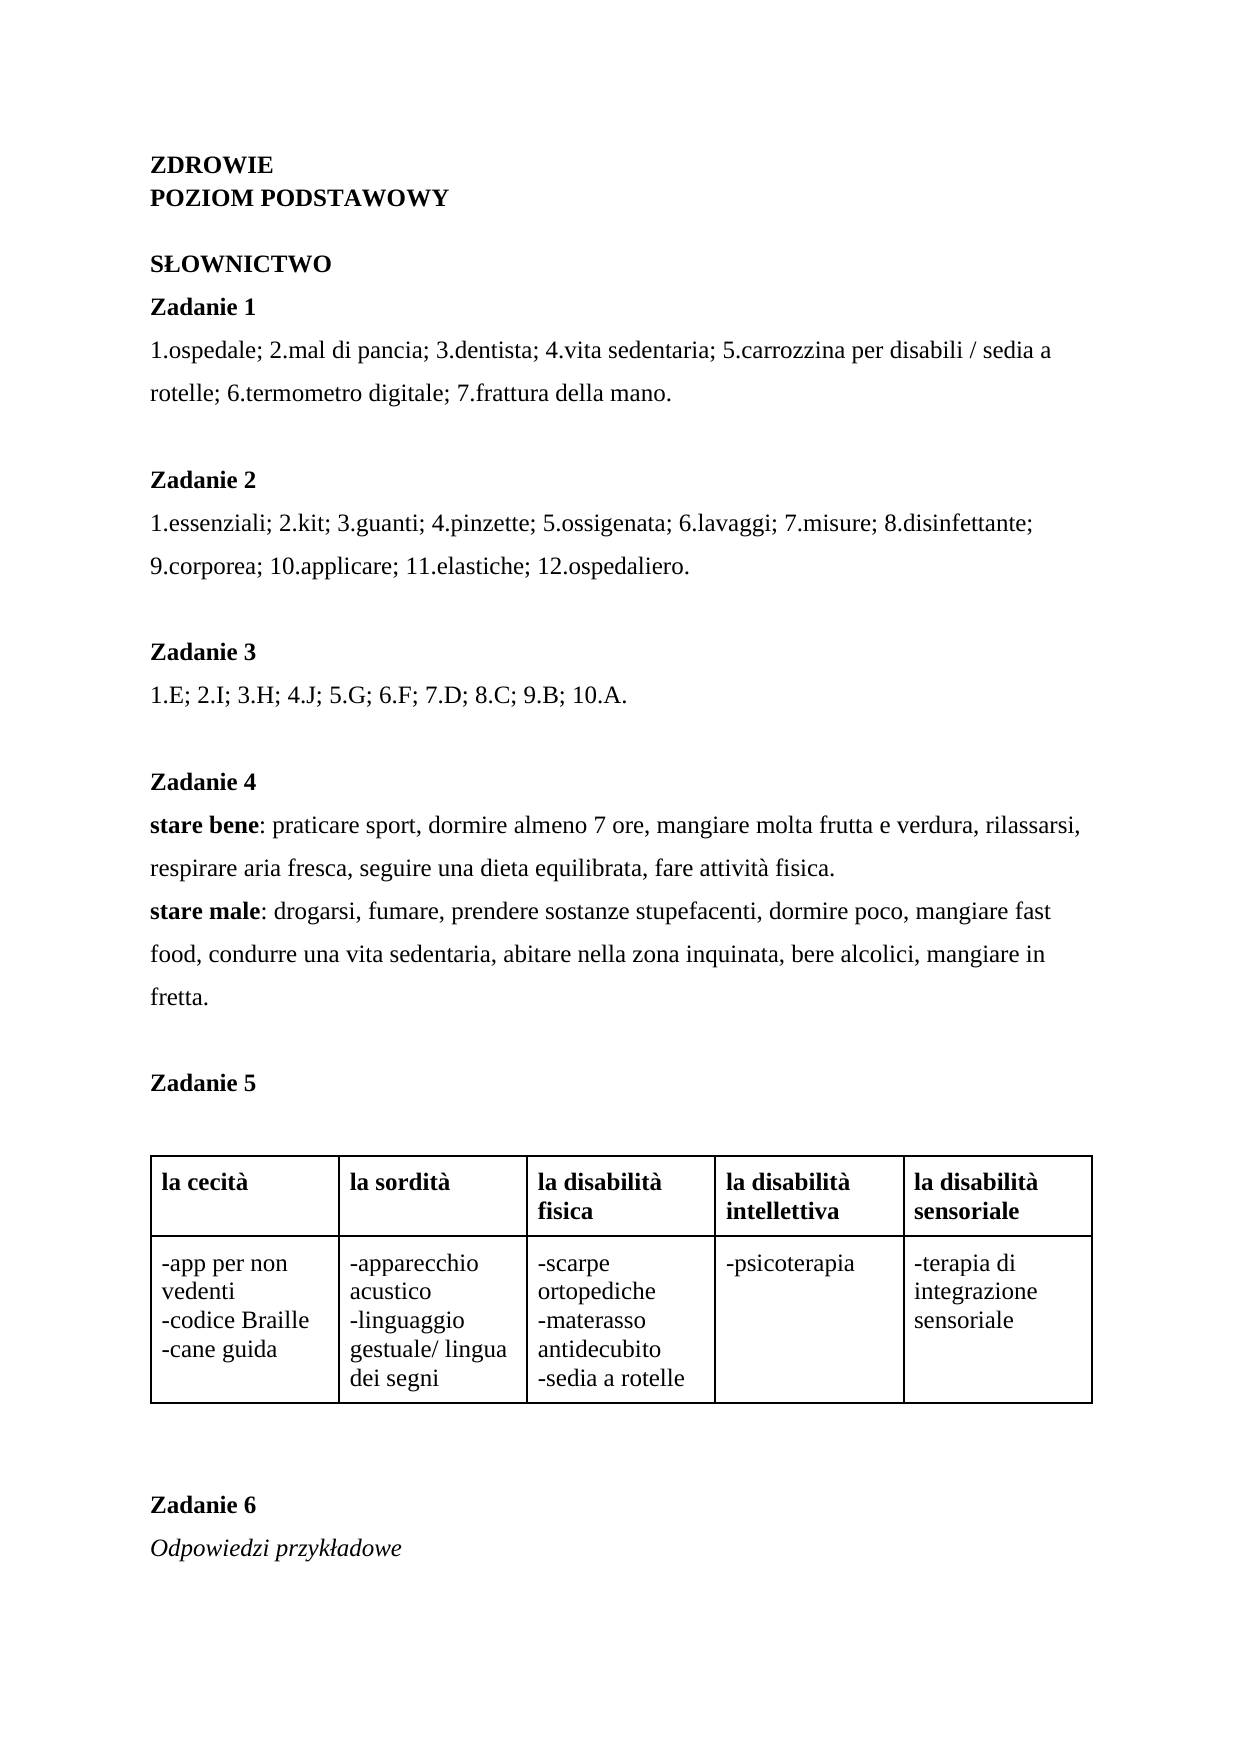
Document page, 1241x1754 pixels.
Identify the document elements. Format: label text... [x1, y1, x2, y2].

text 1.ospedale; 2.mal di pancia; 3.dentista; 4.vita sedentaria; 5.carrozzina per disabili / sedia a rotelle; 6.termometro digitale; 7.frattura della mano. [150, 335, 1090, 407]
text Zadanie 2 [150, 465, 1090, 493]
text SŁOWNICTWO [150, 249, 1090, 278]
text 1.E; 2.I; 3.H; 4.J; 5.G; 6.F; 7.D; 8.C; 9.B; 10.A. [150, 680, 1090, 709]
text 1.essenziali; 2.kit; 3.guanti; 4.pinzette; 5.ossigenata; 6.lavaggi; 7.misure; 8.disinfettante; 9.corporea; 10.applicare; 11.elastiche; 12.ospedaliero. [150, 508, 1090, 580]
table_cell -app per non vedenti -codice Braille -cane guida [152, 1237, 338, 1402]
table_header la sordità [340, 1157, 526, 1235]
text Zadanie 3 [150, 637, 1090, 666]
text stare male: drogarsi, fumare, prendere sostanze stupefacenti, dormire poco, mangiare fast food, condurre una vita sedentaria, abitare nella zona inquinata, bere alcolici, mangiare in fretta. [150, 896, 1090, 1011]
text Zadanie 1 [150, 292, 1090, 321]
table_cell -terapia di integrazione sensoriale [905, 1237, 1091, 1402]
text Zadanie 5 [150, 1068, 1090, 1097]
table_header la disabilità fisica [528, 1157, 714, 1235]
table_header la disabilità sensoriale [905, 1157, 1091, 1235]
text Odpowiedzi przykładowe [150, 1533, 1090, 1562]
text stare bene: praticare sport, dormire almeno 7 ore, mangiare molta frutta e verdura, rilassarsi, respirare aria fresca, seguire una dieta equilibrata, fare attività fisica. [150, 810, 1090, 882]
table_header la disabilità intellettiva [716, 1157, 903, 1235]
table_cell -psicoterapia [716, 1237, 903, 1402]
table_cell -apparecchio acustico -linguaggio gestuale/ lingua dei segni [340, 1237, 526, 1402]
text Zadanie 6 [150, 1490, 1090, 1519]
text Zadanie 4 [150, 767, 1090, 795]
table_header la cecità [152, 1157, 338, 1235]
text POZIOM PODSTAWOWY [150, 183, 1090, 212]
table_cell -scarpe ortopediche -materasso antidecubito -sedia a rotelle [528, 1237, 714, 1402]
text ZDROWIE [150, 150, 1090, 179]
